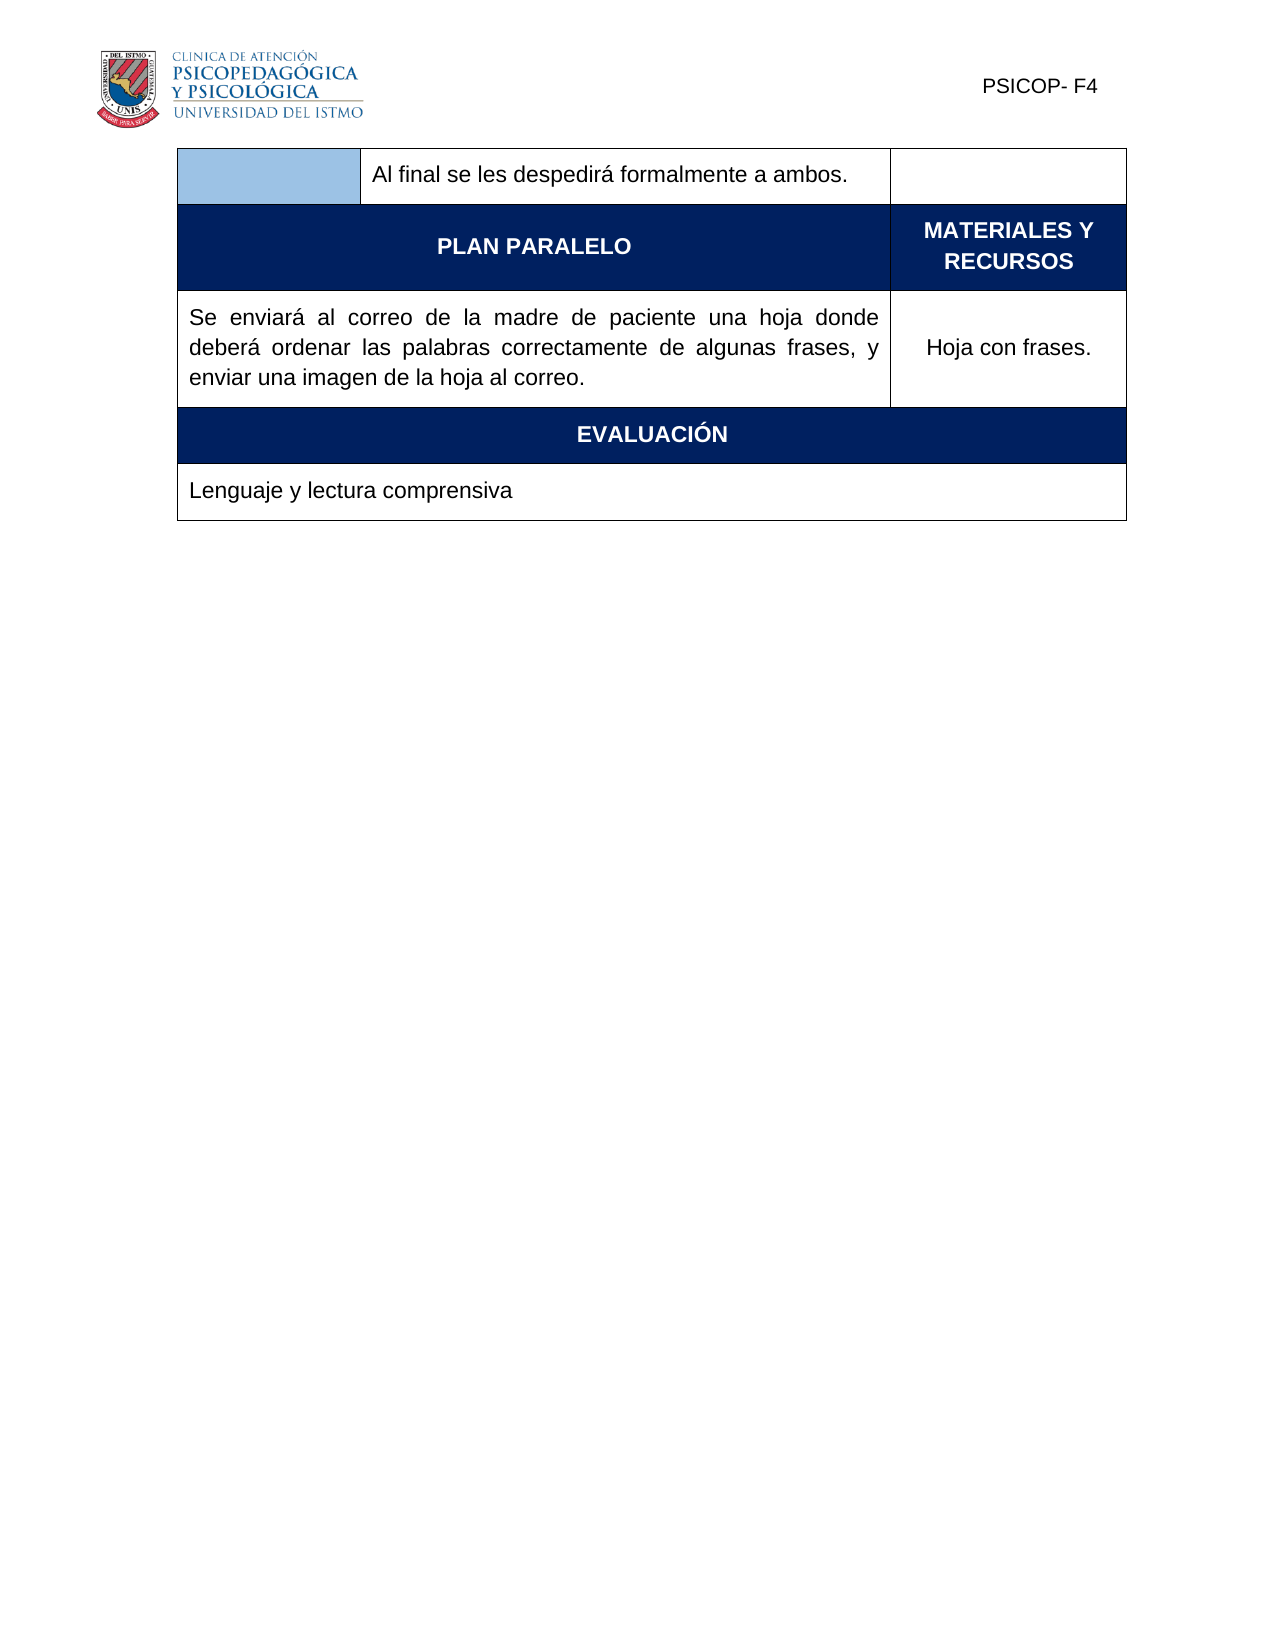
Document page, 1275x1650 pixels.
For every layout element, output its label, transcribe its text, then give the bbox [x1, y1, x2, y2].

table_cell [361, 149, 890, 204]
table_cell Se enviará al correo de la madre de paciente una hoja donde deberá ordenar las palabras correctamente de algunas frases, y enviar una imagen de la hoja al correo. [178, 291, 890, 407]
table_cell PLAN PARALELO [178, 205, 890, 290]
table_cell Hoja con frases. [891, 291, 1126, 407]
table_cell MATERIALES Y RECURSOS [891, 205, 1126, 290]
table_cell EVALUACIÓN [178, 408, 1126, 463]
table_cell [178, 149, 360, 204]
table_cell Lenguaje y lectura comprensiva [178, 464, 1126, 519]
picture [45, 21, 424, 163]
table_cell [891, 149, 1126, 204]
